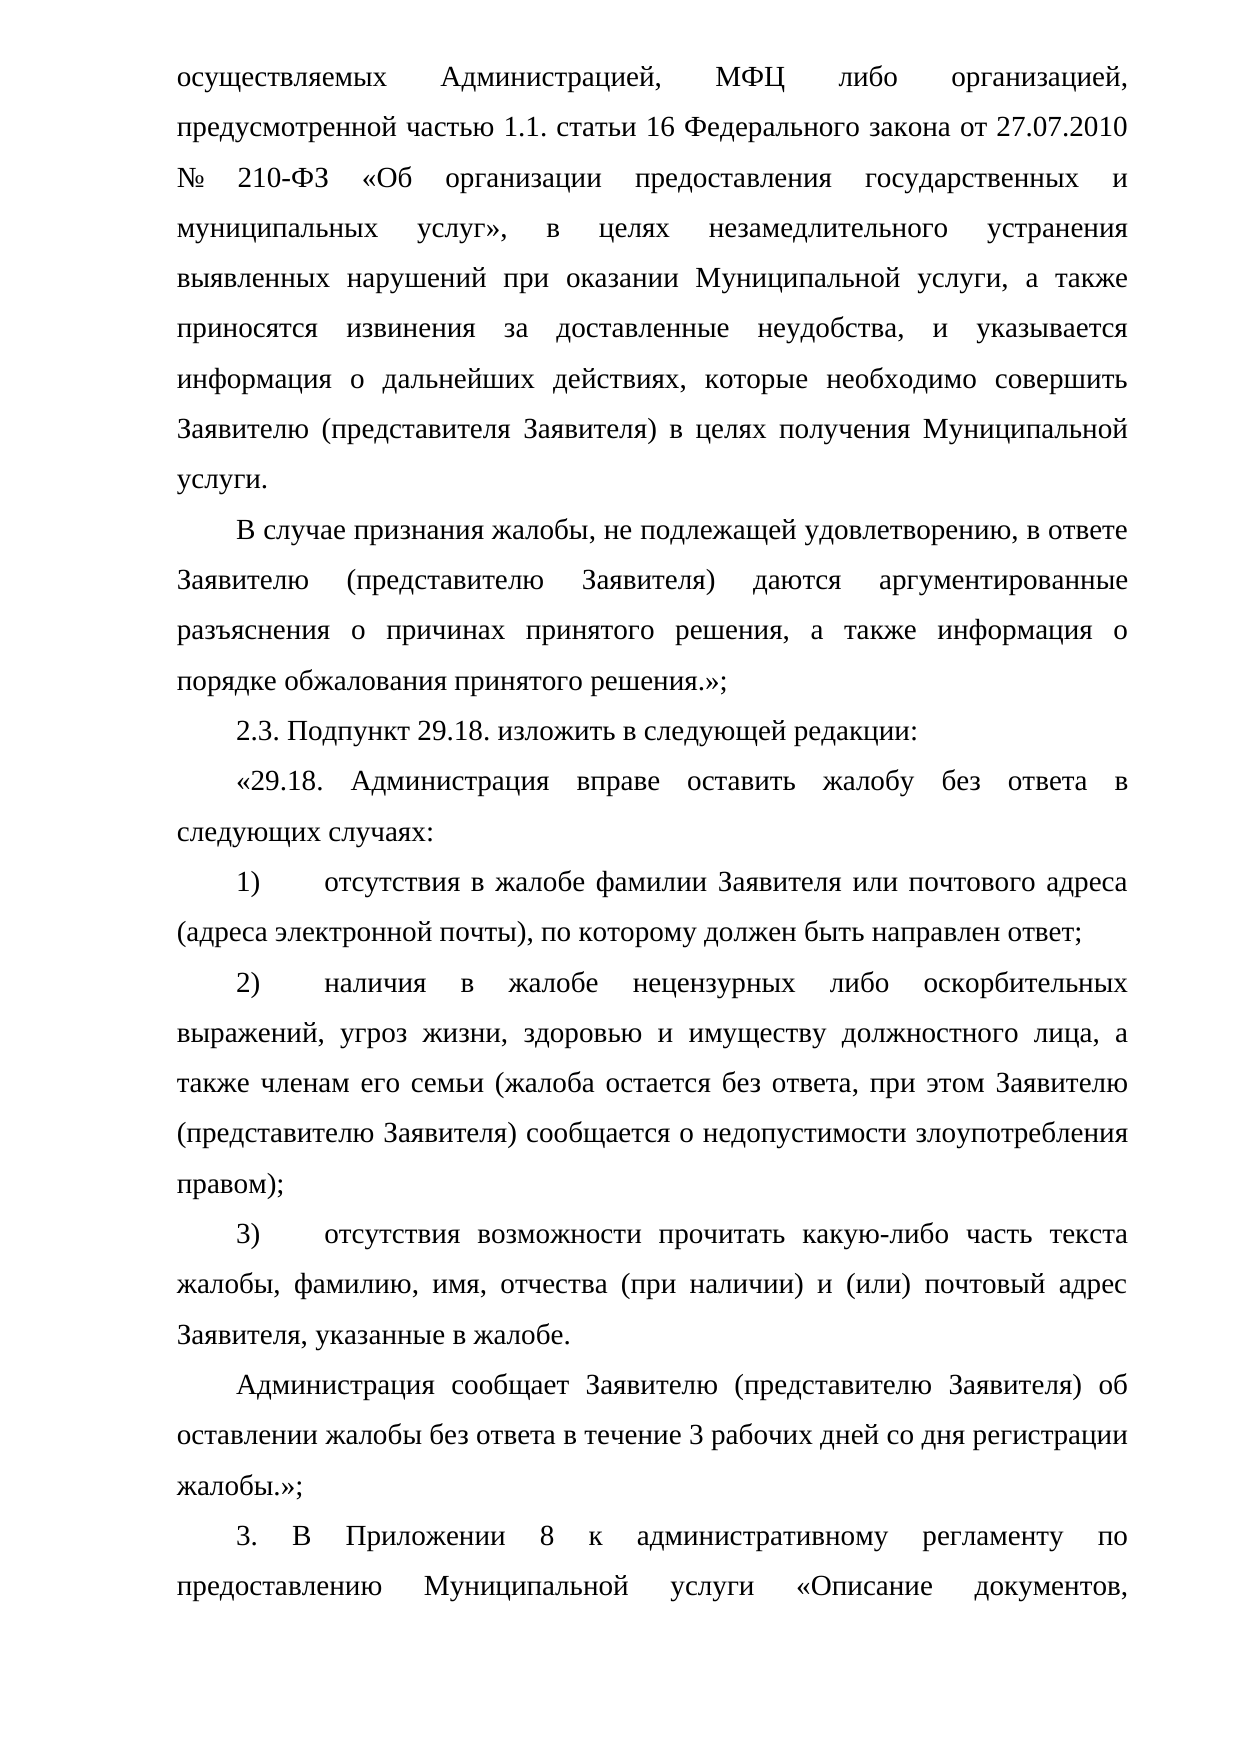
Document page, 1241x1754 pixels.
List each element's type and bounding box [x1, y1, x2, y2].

table_header [165, 59, 1140, 1602]
